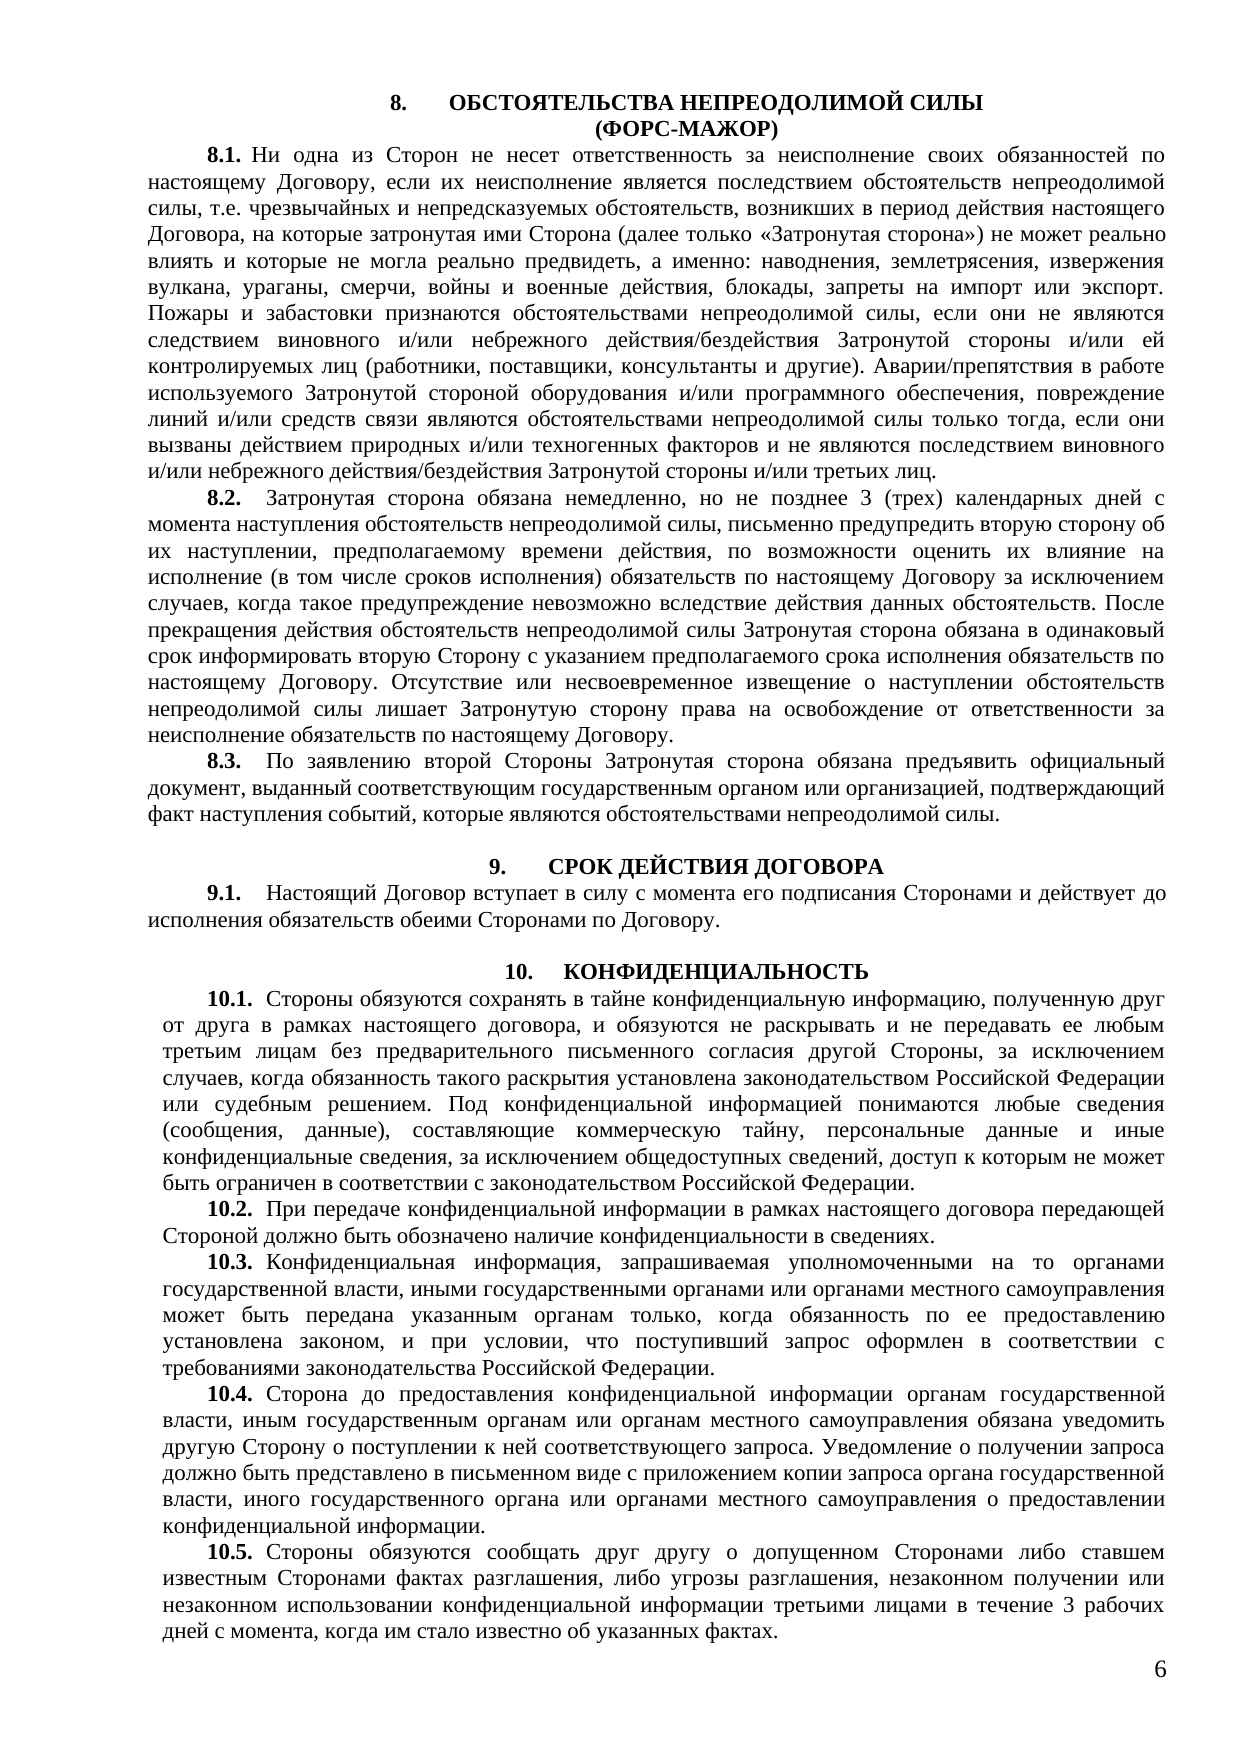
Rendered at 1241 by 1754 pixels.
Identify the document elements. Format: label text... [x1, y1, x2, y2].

list Настоящий Договор вступает в силу с момента его подписания Сторонами и действует до исполнения обязательств обеими Сторонами по Договору. [148, 879, 1166, 932]
list Ни одна из Сторон не несет ответственность за неисполнение своих обязанностей по настоящему Договору, если их неисполнение является последствием обстоятельств непреодолимой силы, т.е. чрезвычайных и непредсказуемых обстоятельств, возникших в период действия настоящего Договора, на которые затронутая ими Сторона (далее только «Затронутая сторона») не может реально влиять и которые не могла реально предвидеть, а именно: наводнения, землетрясения, извержения вулкана, ураганы, смерчи, войны и военные действия, блокады, запреты на импорт или экспорт. Пожары и забастовки признаются обстоятельствами непреодолимой силы, если они не являются следствием виновного и/или небрежного действия/бездействия Затронутой стороны и/или ей контролируемых лиц (работники, поставщики, консультанты и другие). Аварии/препятствия в работе используемого Затронутой стороной оборудования и/или программного обеспечения, повреждение линий и/или средств связи являются обстоятельствами непреодолимой силы только тогда, если они вызваны действием природных и/или техногенных факторов и не являются последствием виновного и/или небрежного действия/бездействия Затронутой стороны и/или третьих лиц. [148, 141, 1166, 484]
text (ФОРС-МАЖОР) [148, 115, 1166, 141]
list КОНФИДЕНЦИАЛЬНОСТЬ [148, 958, 1166, 985]
list Затронутая сторона обязана немедленно, но не позднее 3 (трех) календарных дней с момента наступления обстоятельств непреодолимой силы, письменно предупредить вторую сторону об их наступлении, предполагаемому времени действия, по возможности оценить их влияние на исполнение (в том числе сроков исполнения) обязательств по настоящему Договору за исключением случаев, когда такое предупреждение невозможно вследствие действия данных обстоятельств. После прекращения действия обстоятельств непреодолимой силы Затронутая сторона обязана в одинаковый срок информировать вторую Сторону с указанием предполагаемого срока исполнения обязательств по настоящему Договору. Отсутствие или несвоевременное извещение о наступлении обстоятельств непреодолимой силы лишает Затронутую сторону права на освобождение от ответственности за неисполнение обязательств по настоящему Договору. [148, 484, 1166, 747]
list При передаче конфиденциальной информации в рамках настоящего договора передающей Стороной должно быть обозначено наличие конфиденциальности в сведениях. [162, 1196, 1166, 1248]
list ОБСТОЯТЕЛЬСТВА НЕПРЕОДОЛИМОЙ СИЛЫ [148, 89, 1166, 115]
list Стороны обязуются сообщать друг другу о допущенном Сторонами либо ставшем известным Сторонами фактах разглашения, либо угрозы разглашения, незаконном получении или незаконном использовании конфиденциальной информации третьими лицами в течение 3 рабочих дней с момента, когда им стало известно об указанных фактах. [162, 1538, 1166, 1643]
list СРОК ДЕЙСТВИЯ ДОГОВОРА [148, 853, 1166, 879]
list По заявлению второй Стороны Затронутая сторона обязана предъявить официальный документ, выданный соответствующим государственным органом или организацией, подтверждающий факт наступления событий, которые являются обстоятельствами непреодолимой силы. [148, 747, 1166, 827]
list Стороны обязуются сохранять в тайне конфиденциальную информацию, полученную друг от друга в рамках настоящего договора, и обязуются не раскрывать и не передавать ее любым третьим лицам без предварительного письменного согласия другой Стороны, за исключением случаев, когда обязанность такого раскрытия установлена законодательством Российской Федерации или судебным решением. Под конфиденциальной информацией понимаются любые сведения (сообщения, данные), составляющие коммерческую тайну, персональные данные и иные конфиденциальные сведения, за исключением общедоступных сведений, доступ к которым не может быть ограничен в соответствии с законодательством Российской Федерации. [162, 985, 1166, 1196]
list Конфиденциальная информация, запрашиваемая уполномоченными на то органами государственной власти, иными государственными органами или органами местного самоуправления может быть передана указанным органам только, когда обязанность по ее предоставлению установлена законом, и при условии, что поступивший запрос оформлен в соответствии с требованиями законодательства Российской Федерации. [162, 1248, 1166, 1380]
list Сторона до предоставления конфиденциальной информации органам государственной власти, иным государственным органам или органам местного самоуправления обязана уведомить другую Сторону о поступлении к ней соответствующего запроса. Уведомление о получении запроса должно быть представлено в письменном виде с приложением копии запроса органа государственной власти, иного государственного органа или органами местного самоуправления о предоставлении конфиденциальной информации. [162, 1380, 1166, 1538]
